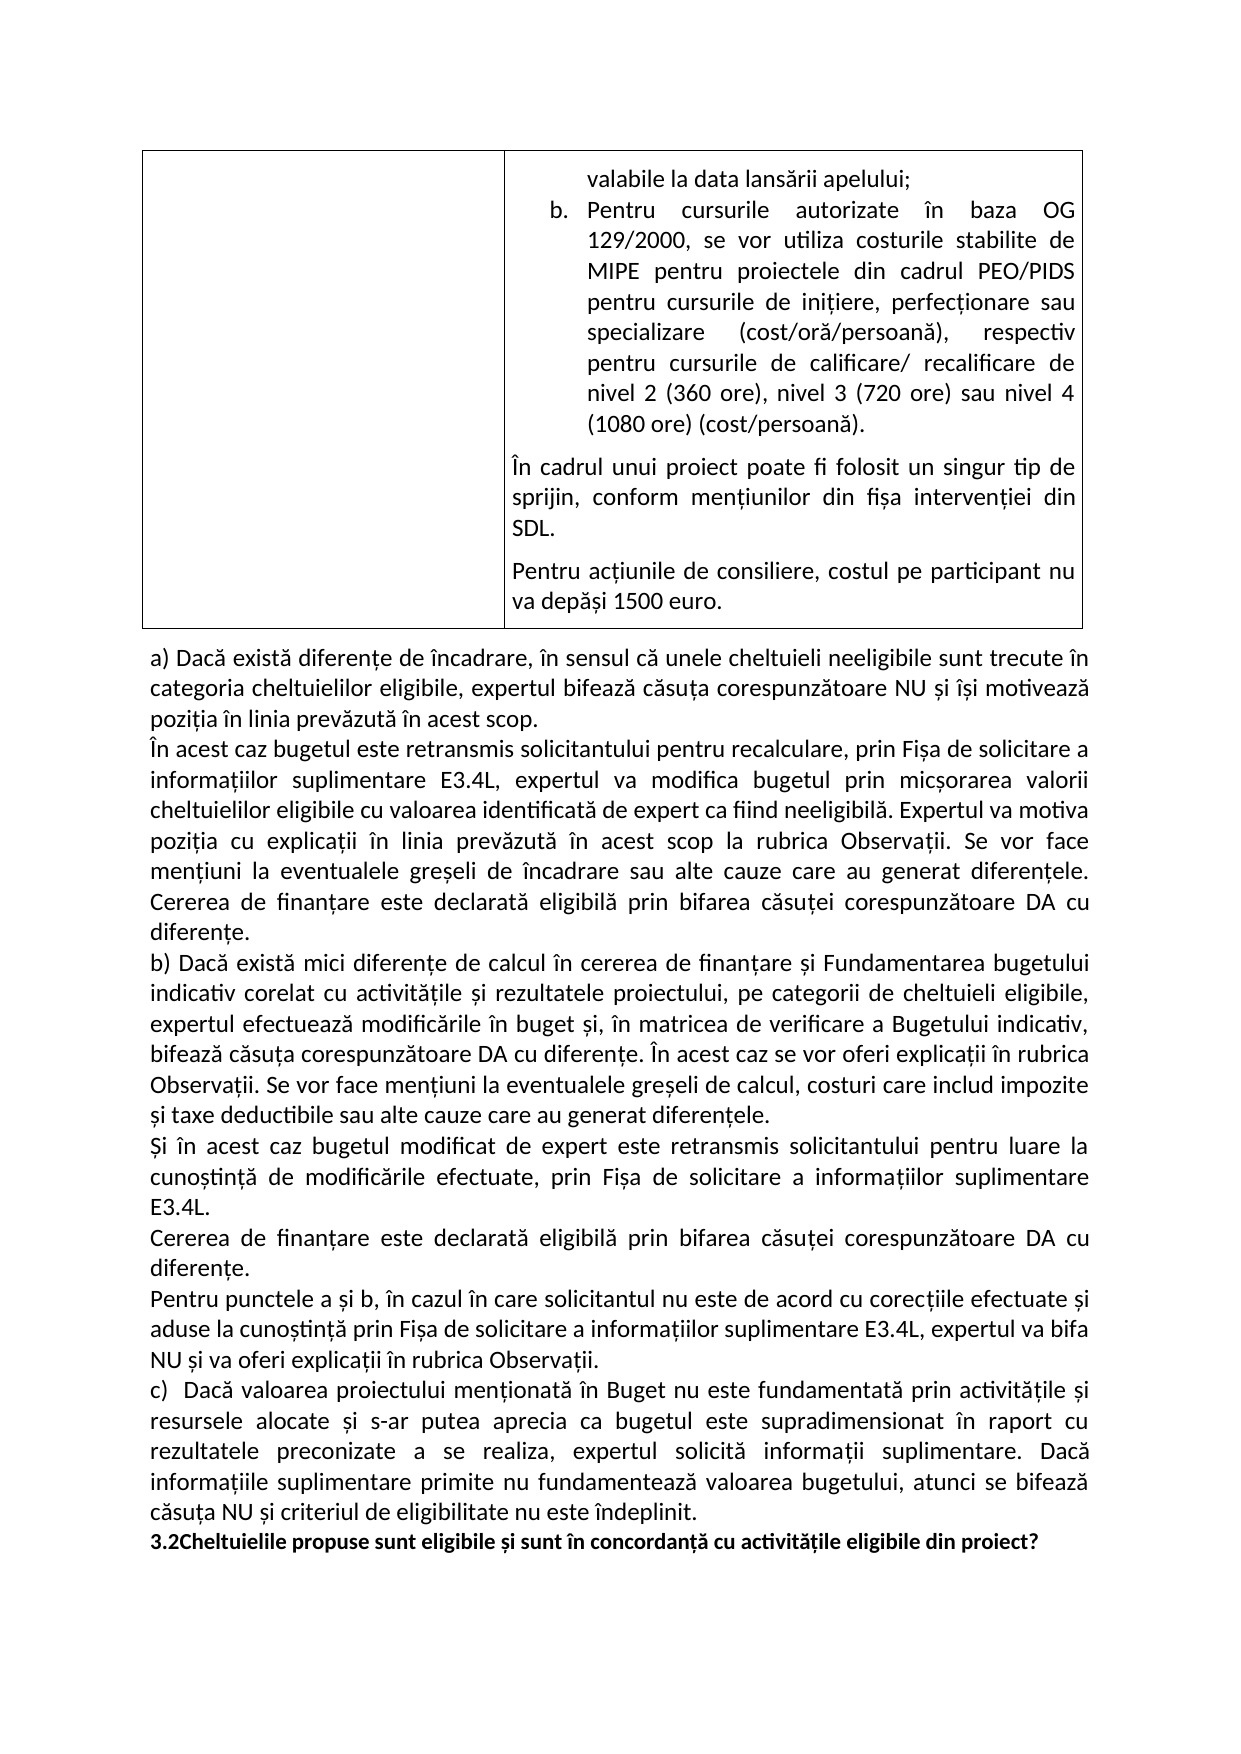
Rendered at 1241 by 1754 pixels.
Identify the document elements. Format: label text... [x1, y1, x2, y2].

text Și în acest caz bugetul modificat de expert este retransmis solicitantului pentru luare la cunoștință de modificările efectuate, prin Fișa de solicitare a informațiilor suplimentare E3.4L. [150, 1130, 1090, 1222]
text c) Dacă valoarea proiectului menționată în Buget nu este fundamentată prin activitățile și resursele alocate și s-ar putea aprecia ca bugetul este supradimensionat în raport cu rezultatele preconizate a se realiza, expertul solicită informații suplimentare. Dacă informațiile suplimentare primite nu fundamentează valoarea bugetului, atunci se bifează căsuța NU și criteriul de eligibilitate nu este îndeplinit. [150, 1374, 1090, 1527]
text 3.2Cheltuielile propuse sunt eligibile și sunt în concordanță cu activitățile eligibile din proiect? [150, 1527, 1090, 1555]
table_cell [505, 151, 1082, 628]
text a) Dacă există diferențe de încadrare, în sensul că unele cheltuieli neeligibile sunt trecute în categoria cheltuielilor eligibile, expertul bifează căsuța corespunzătoare NU şi îşi motivează poziţia în linia prevăzută în acest scop. [150, 642, 1090, 733]
text Cererea de finanţare este declarată eligibilă prin bifarea căsuței corespunzătoare DA cu diferențe. [150, 1222, 1090, 1283]
text b) Dacă există mici diferențe de calcul în cererea de finanțare și Fundamentarea bugetului indicativ corelat cu activitățile și rezultatele proiectului, pe categorii de cheltuieli eligibile, expertul efectuează modificările în buget și, în matricea de verificare a Bugetului indicativ, bifează căsuța corespunzătoare DA cu diferențe. În acest caz se vor oferi explicaţii în rubrica Observaţii. Se vor face menţiuni la eventualele greşeli de calcul, costuri care includ impozite şi taxe deductibile sau alte cauze care au generat diferenţele. [150, 947, 1090, 1130]
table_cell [143, 151, 504, 628]
text În acest caz bugetul este retransmis solicitantului pentru recalculare, prin Fișa de solicitare a informațiilor suplimentare E3.4L, expertul va modifica bugetul prin micșorarea valorii cheltuielilor eligibile cu valoarea identificată de expert ca fiind neeligibilă. Expertul va motiva poziţia cu explicații în linia prevăzută în acest scop la rubrica Observații. Se vor face menţiuni la eventualele greşeli de încadrare sau alte cauze care au generat diferenţele. Cererea de finanţare este declarată eligibilă prin bifarea căsuței corespunzătoare DA cu diferențe. [150, 733, 1090, 947]
text Pentru punctele a și b, în cazul în care solicitantul nu este de acord cu corecțiile efectuate și aduse la cunoștință prin Fișa de solicitare a informațiilor suplimentare E3.4L, expertul va bifa NU și va oferi explicații în rubrica Observații. [150, 1283, 1090, 1374]
